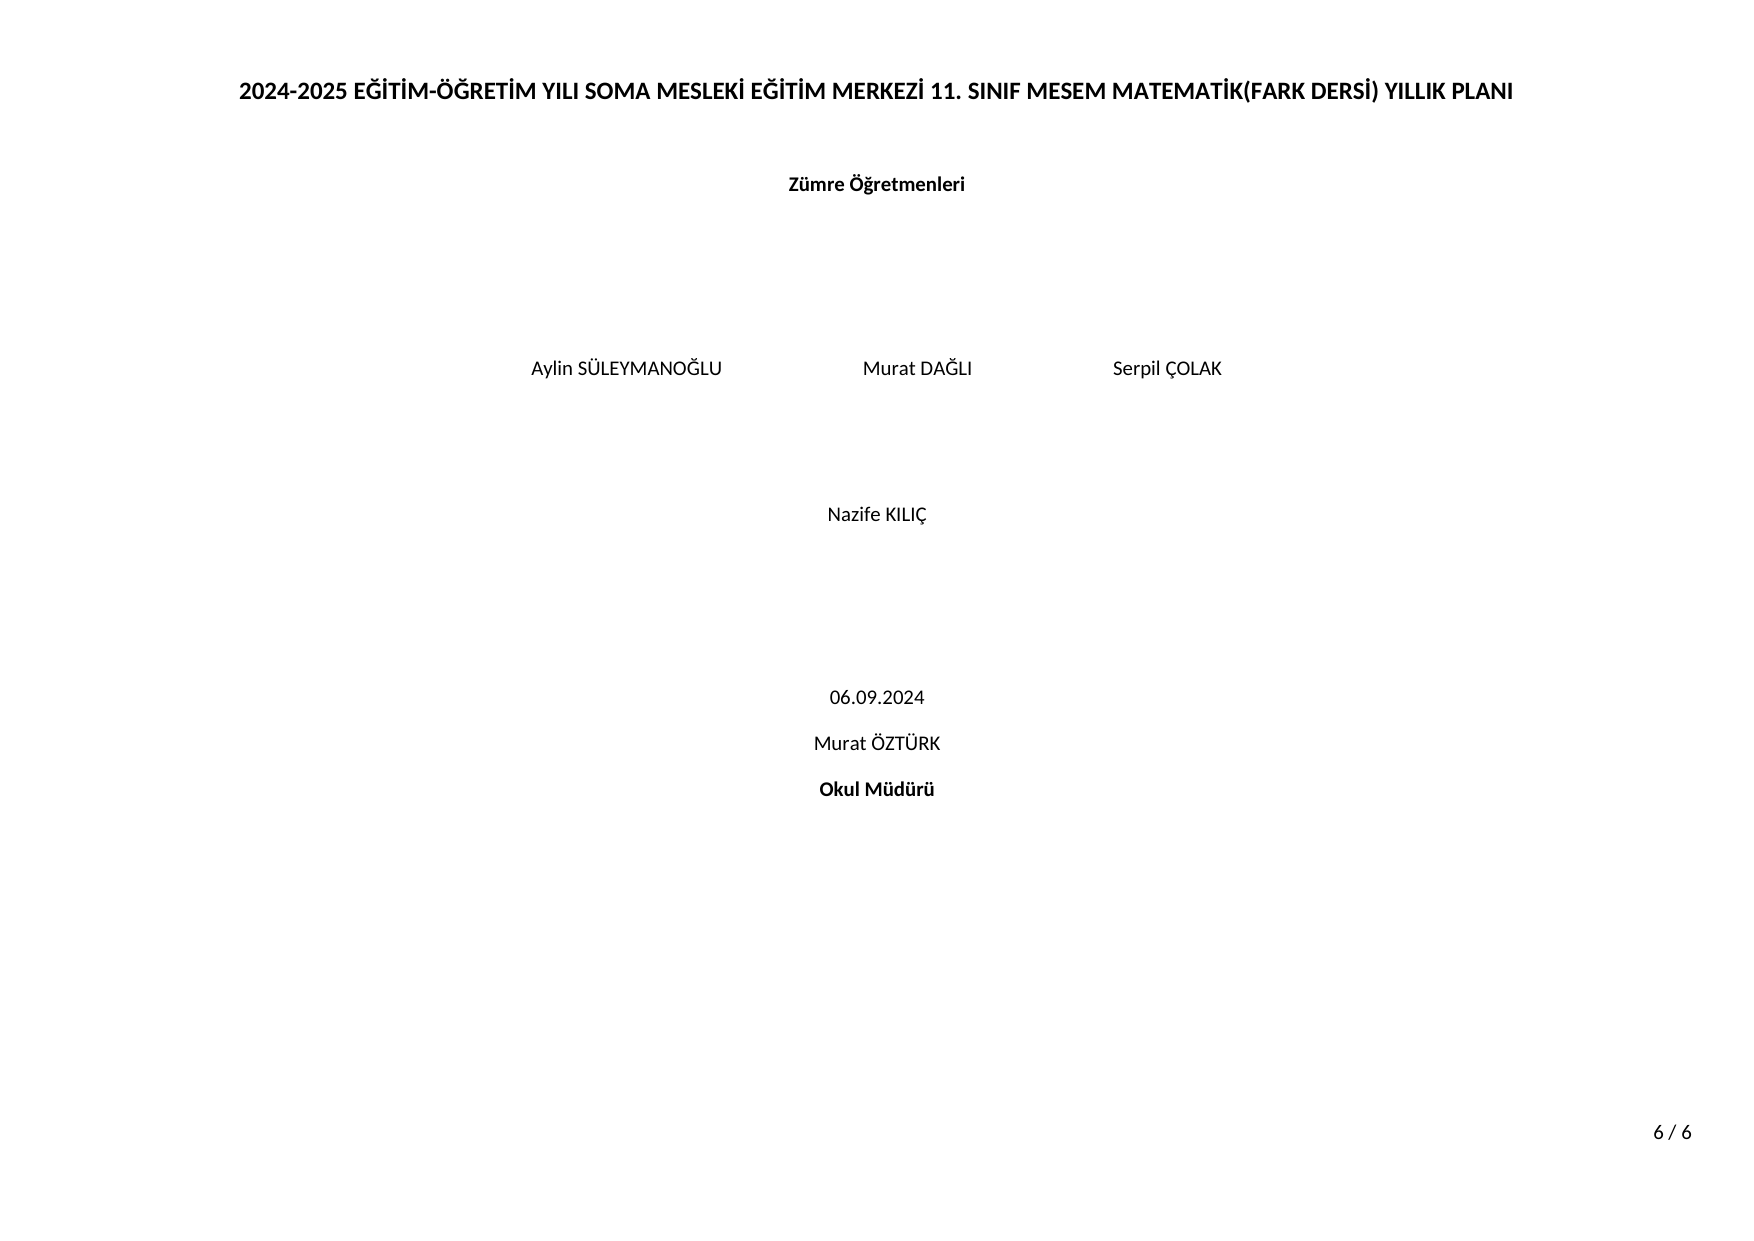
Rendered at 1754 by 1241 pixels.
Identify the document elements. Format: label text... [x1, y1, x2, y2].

text Murat ÖZTÜRK [62, 730, 1691, 755]
text Zümre Öğretmenleri [62, 172, 1691, 197]
text 06.09.2024 [62, 684, 1691, 709]
text Aylin SÜLEYMANOĞLU Murat DAĞLI Serpil ÇOLAK Nazife KILIÇ [62, 355, 1691, 526]
text Okul Müdürü [62, 776, 1691, 801]
